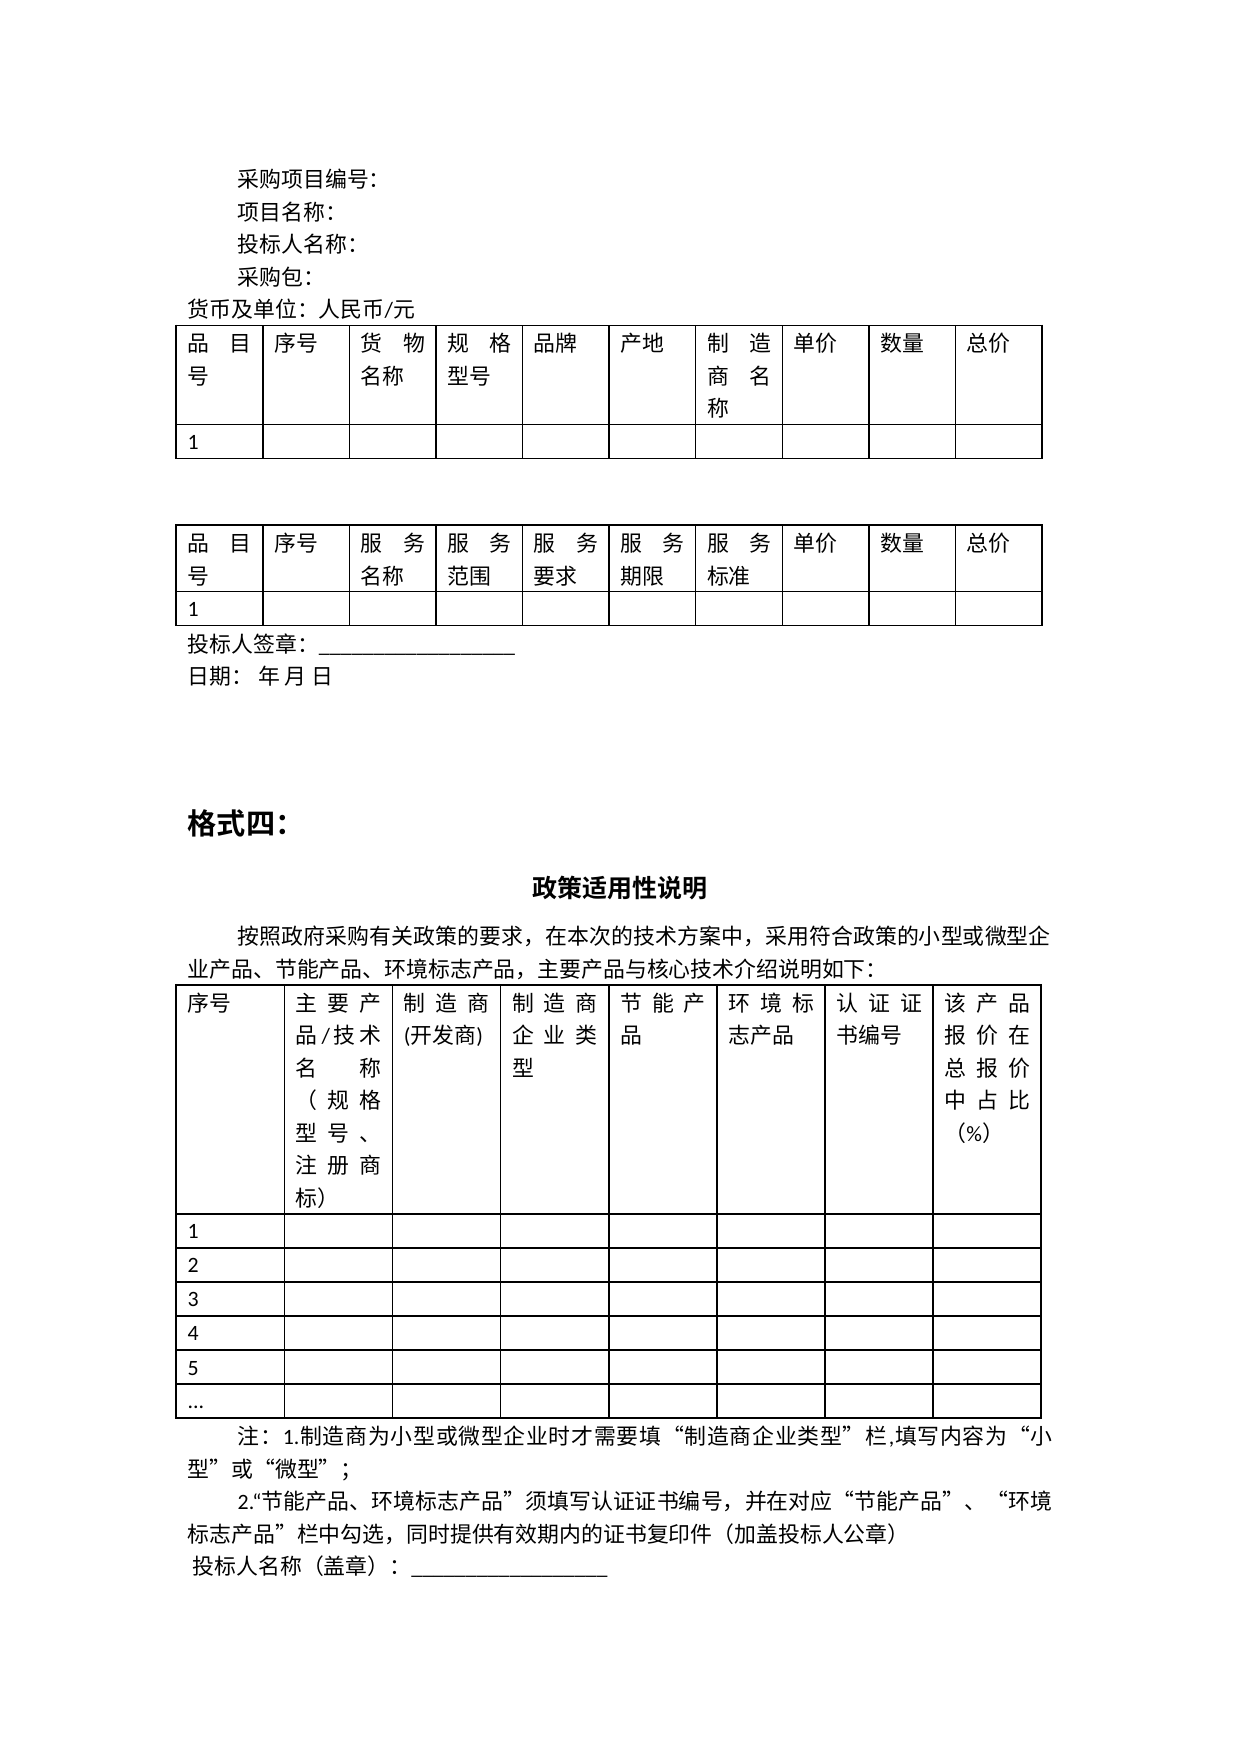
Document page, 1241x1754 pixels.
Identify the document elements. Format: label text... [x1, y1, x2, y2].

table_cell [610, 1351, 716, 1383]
table_cell [934, 1249, 1040, 1281]
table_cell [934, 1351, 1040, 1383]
table_cell [956, 425, 1041, 458]
table_cell 1 [177, 425, 262, 458]
table_header 制造商(开发商) [393, 986, 500, 1213]
table_cell [285, 1215, 392, 1247]
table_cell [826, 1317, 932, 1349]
table_cell [523, 425, 608, 458]
table_cell [934, 1283, 1040, 1315]
table_header 序号 [264, 326, 349, 423]
table_header 品牌 [523, 326, 608, 423]
table_header 服务要求 [523, 526, 608, 591]
text 采购项目编号： [187, 162, 1053, 194]
text 货币及单位：人民币/元 [187, 292, 1053, 324]
text 投标人名称（盖章）：__________________ [187, 1549, 1053, 1581]
table_header 单价 [783, 326, 868, 423]
table_cell [718, 1215, 824, 1247]
table_cell [437, 425, 522, 458]
table_cell 2 [177, 1249, 284, 1281]
table_cell [264, 592, 349, 625]
table_header 主要产品/技术名称（规格型号、注册商标） [285, 986, 392, 1213]
table_cell [437, 592, 522, 625]
text 按照政府采购有关政策的要求，在本次的技术方案中，采用符合政策的小型或微型企业产品、节能产品、环境标志产品，主要产品与核心技术介绍说明如下： [187, 919, 1053, 984]
table_cell [285, 1317, 392, 1349]
table_cell [501, 1283, 608, 1315]
table_header 产地 [610, 326, 695, 423]
text 投标人签章：__________________ [187, 626, 1053, 659]
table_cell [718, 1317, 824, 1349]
table_header 服务范围 [437, 526, 522, 591]
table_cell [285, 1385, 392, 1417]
table_cell [393, 1215, 500, 1247]
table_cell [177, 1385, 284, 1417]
table_cell [501, 1215, 608, 1247]
table_cell [934, 1215, 1040, 1247]
table_cell [393, 1283, 500, 1315]
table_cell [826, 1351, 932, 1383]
table_cell [826, 1283, 932, 1315]
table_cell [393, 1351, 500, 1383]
table_cell [501, 1249, 608, 1281]
table_cell [610, 592, 695, 625]
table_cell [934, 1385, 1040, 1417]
text 日期： 年 月 日 [187, 659, 1053, 691]
table_cell [696, 592, 782, 625]
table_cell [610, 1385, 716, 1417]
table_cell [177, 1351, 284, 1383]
table_header 序号 [264, 526, 349, 591]
table_cell [610, 425, 695, 458]
table_header 制造商名称 [696, 326, 782, 423]
table_header 货物名称 [350, 326, 435, 423]
table_header 节能产品 [610, 986, 716, 1213]
table_header 服务期限 [610, 526, 695, 591]
text 投标人名称： [187, 227, 1053, 259]
table_cell [826, 1249, 932, 1281]
table_cell [350, 592, 435, 625]
table_cell 3 [177, 1283, 284, 1315]
table_header 该产品报价在总报价中占比（%） [934, 986, 1040, 1213]
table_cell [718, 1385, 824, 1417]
table_cell [523, 592, 608, 625]
table_cell 1 [177, 592, 262, 625]
table_cell [783, 592, 868, 625]
table_header 环境标志产品 [718, 986, 824, 1213]
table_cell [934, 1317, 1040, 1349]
table_cell [870, 425, 955, 458]
table_cell 4 [177, 1317, 284, 1349]
table_cell [696, 425, 782, 458]
text 注：1.制造商为小型或微型企业时才需要填“制造商企业类型”栏,填写内容为“小型”或“微型”； [187, 1419, 1053, 1484]
text 采购包： [187, 259, 1053, 292]
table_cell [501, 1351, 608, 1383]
table_cell [393, 1317, 500, 1349]
table_header 品目号 [177, 526, 262, 591]
text 政策适用性说明 [187, 854, 1053, 919]
table_header 规格型号 [437, 326, 522, 423]
table_cell [826, 1215, 932, 1247]
table_header 服务标准 [696, 526, 782, 591]
table_header 制造商企业类型 [501, 986, 608, 1213]
text 项目名称： [187, 194, 1053, 227]
table_cell [718, 1283, 824, 1315]
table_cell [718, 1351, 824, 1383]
table_cell 1 [177, 1215, 284, 1247]
table_header 单价 [783, 526, 868, 591]
table_header 品目号 [177, 326, 262, 423]
table_header 认证证书编号 [826, 986, 932, 1213]
table_cell [783, 425, 868, 458]
table_cell [285, 1283, 392, 1315]
table_cell [264, 425, 349, 458]
table_header 总价 [956, 326, 1041, 423]
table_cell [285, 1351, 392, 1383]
text 2.“节能产品、环境标志产品”须填写认证证书编号，并在对应“节能产品”、“环境标志产品”栏中勾选，同时提供有效期内的证书复印件（加盖投标人公章） [187, 1484, 1053, 1549]
table_cell [285, 1249, 392, 1281]
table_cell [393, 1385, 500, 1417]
table_cell [870, 592, 955, 625]
table_cell [610, 1283, 716, 1315]
table_cell [393, 1249, 500, 1281]
table_header 服务名称 [350, 526, 435, 591]
table_header 数量 [870, 326, 955, 423]
table_cell [610, 1215, 716, 1247]
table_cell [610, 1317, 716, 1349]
table_cell [501, 1317, 608, 1349]
table_header 数量 [870, 526, 955, 591]
table_header 总价 [956, 526, 1041, 591]
table_cell [350, 425, 435, 458]
table_cell [610, 1249, 716, 1281]
table_header 序号 [177, 986, 284, 1213]
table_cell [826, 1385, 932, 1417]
table_cell [718, 1249, 824, 1281]
table_cell [956, 592, 1041, 625]
text 格式四： [187, 789, 1053, 854]
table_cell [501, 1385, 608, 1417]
